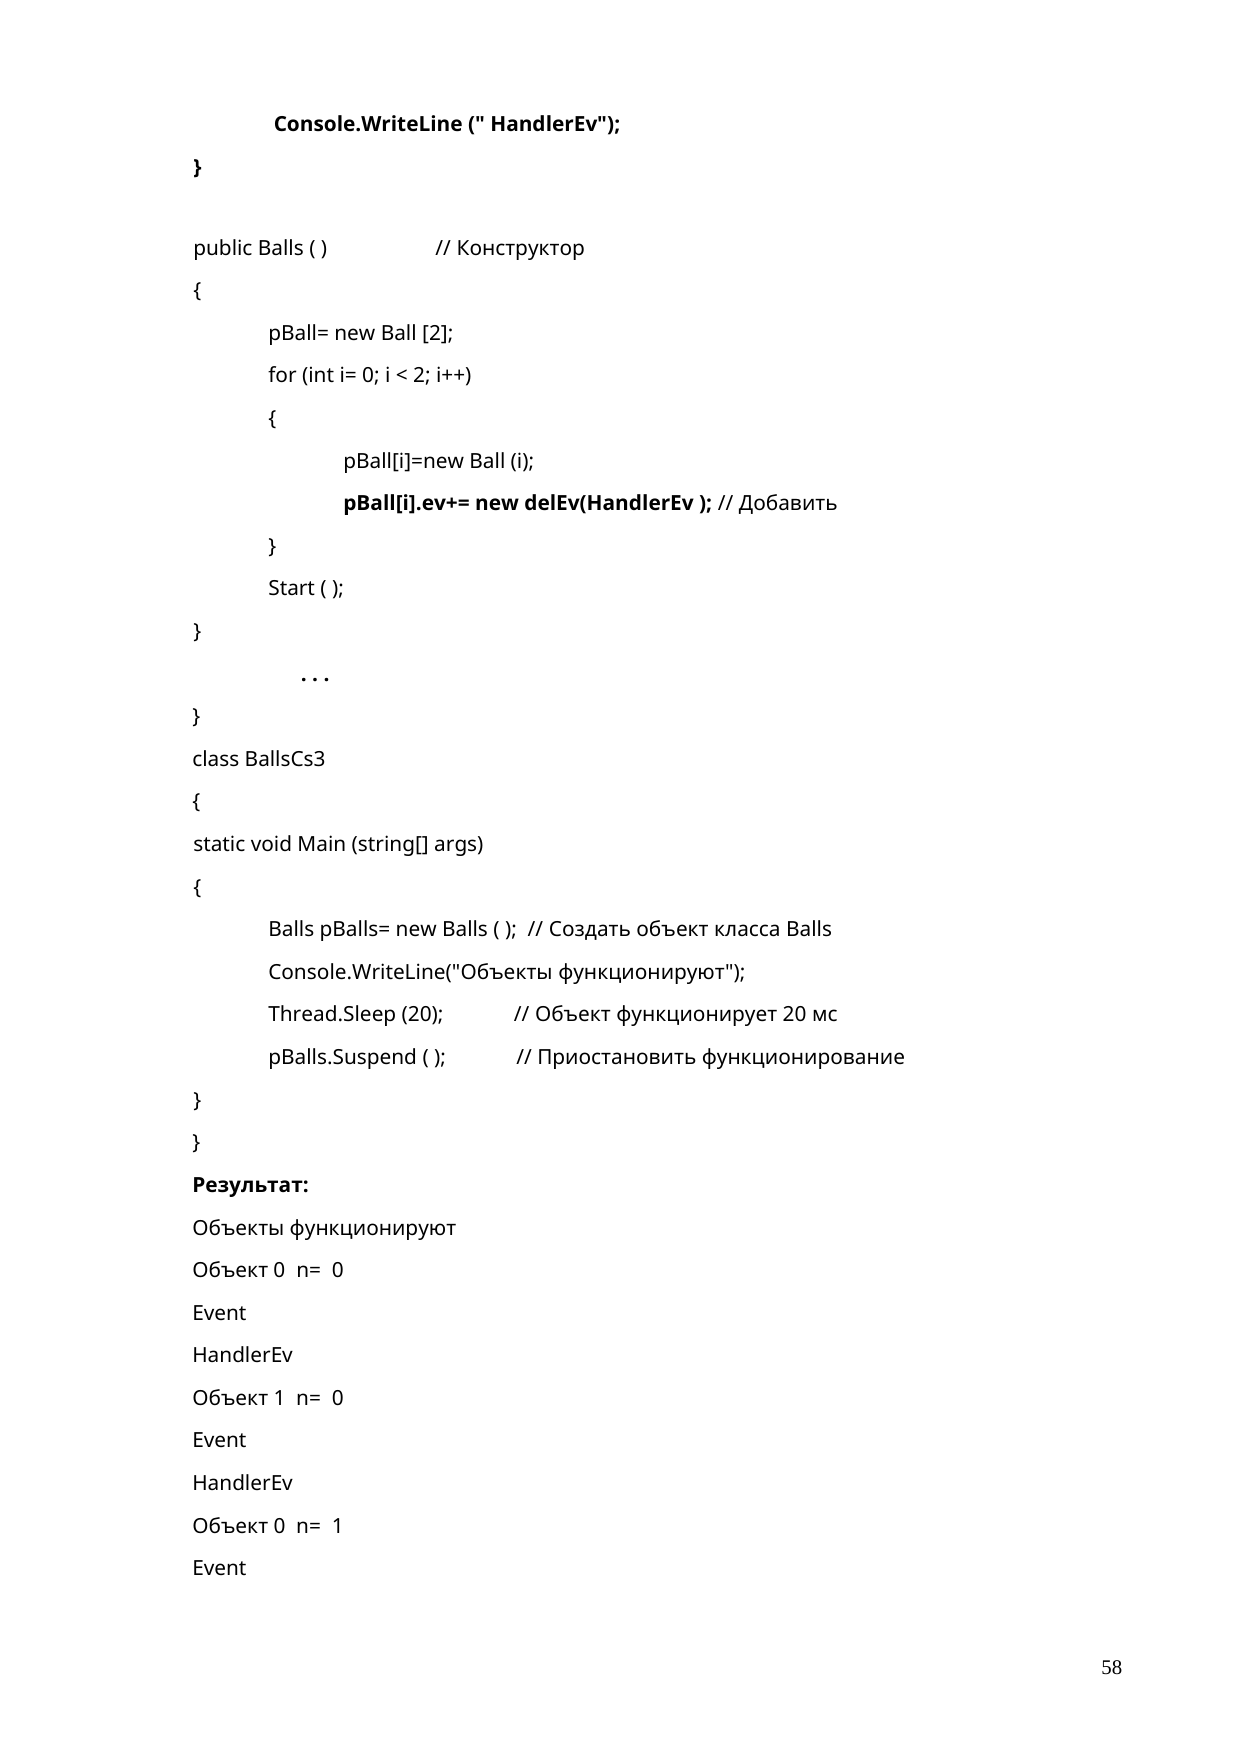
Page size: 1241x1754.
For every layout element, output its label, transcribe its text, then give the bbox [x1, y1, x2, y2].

text Объект 0 n= 0 [118, 1255, 1122, 1284]
text Thread.Sleep (20); // Объект функционирует 20 мс [118, 999, 1122, 1028]
text } [118, 701, 1122, 730]
text { [118, 403, 1122, 432]
text Start ( ); [118, 573, 1122, 602]
text Event [118, 1553, 1122, 1582]
text pBall[i].ev+= new delEv(HandlerEv ); // Добавить [118, 488, 1122, 517]
text Объект 1 n= 0 [118, 1383, 1122, 1411]
text Console.WriteLine("Объекты функционируют"); [118, 957, 1122, 985]
text { [118, 787, 1122, 815]
text Event [118, 1298, 1122, 1326]
text pBalls.Suspend ( ); // Приостановить функционирование [118, 1042, 1122, 1071]
text } [118, 531, 1122, 559]
text } [118, 152, 1122, 180]
text Объекты функционируют [118, 1213, 1122, 1241]
text HandlerEv [118, 1340, 1122, 1369]
text HandlerEv [118, 1468, 1122, 1497]
text Event [118, 1426, 1122, 1454]
text Balls pBalls= new Balls ( ); // Создать объект класса Balls [118, 914, 1122, 943]
text Console.WriteLine (" HandlerEv"); [118, 109, 1122, 138]
text . . . [118, 659, 1122, 687]
text { [118, 872, 1122, 900]
text } [118, 1127, 1122, 1156]
text } [118, 616, 1122, 644]
text static void (string[] args) [118, 829, 1122, 858]
text } [118, 1085, 1122, 1113]
text class BallsCs3 [118, 744, 1122, 772]
text pBall= new Ball [2]; [118, 318, 1122, 346]
text Объект 0 n= 1 [118, 1511, 1122, 1539]
text Результат: [118, 1170, 1122, 1198]
text for (int i= 0; i < 2; i++) [118, 361, 1122, 389]
text public Balls ( ) // Конструктор [118, 233, 1122, 261]
text pBall[i]=new Ball (i); [118, 446, 1122, 474]
text { [118, 275, 1122, 304]
